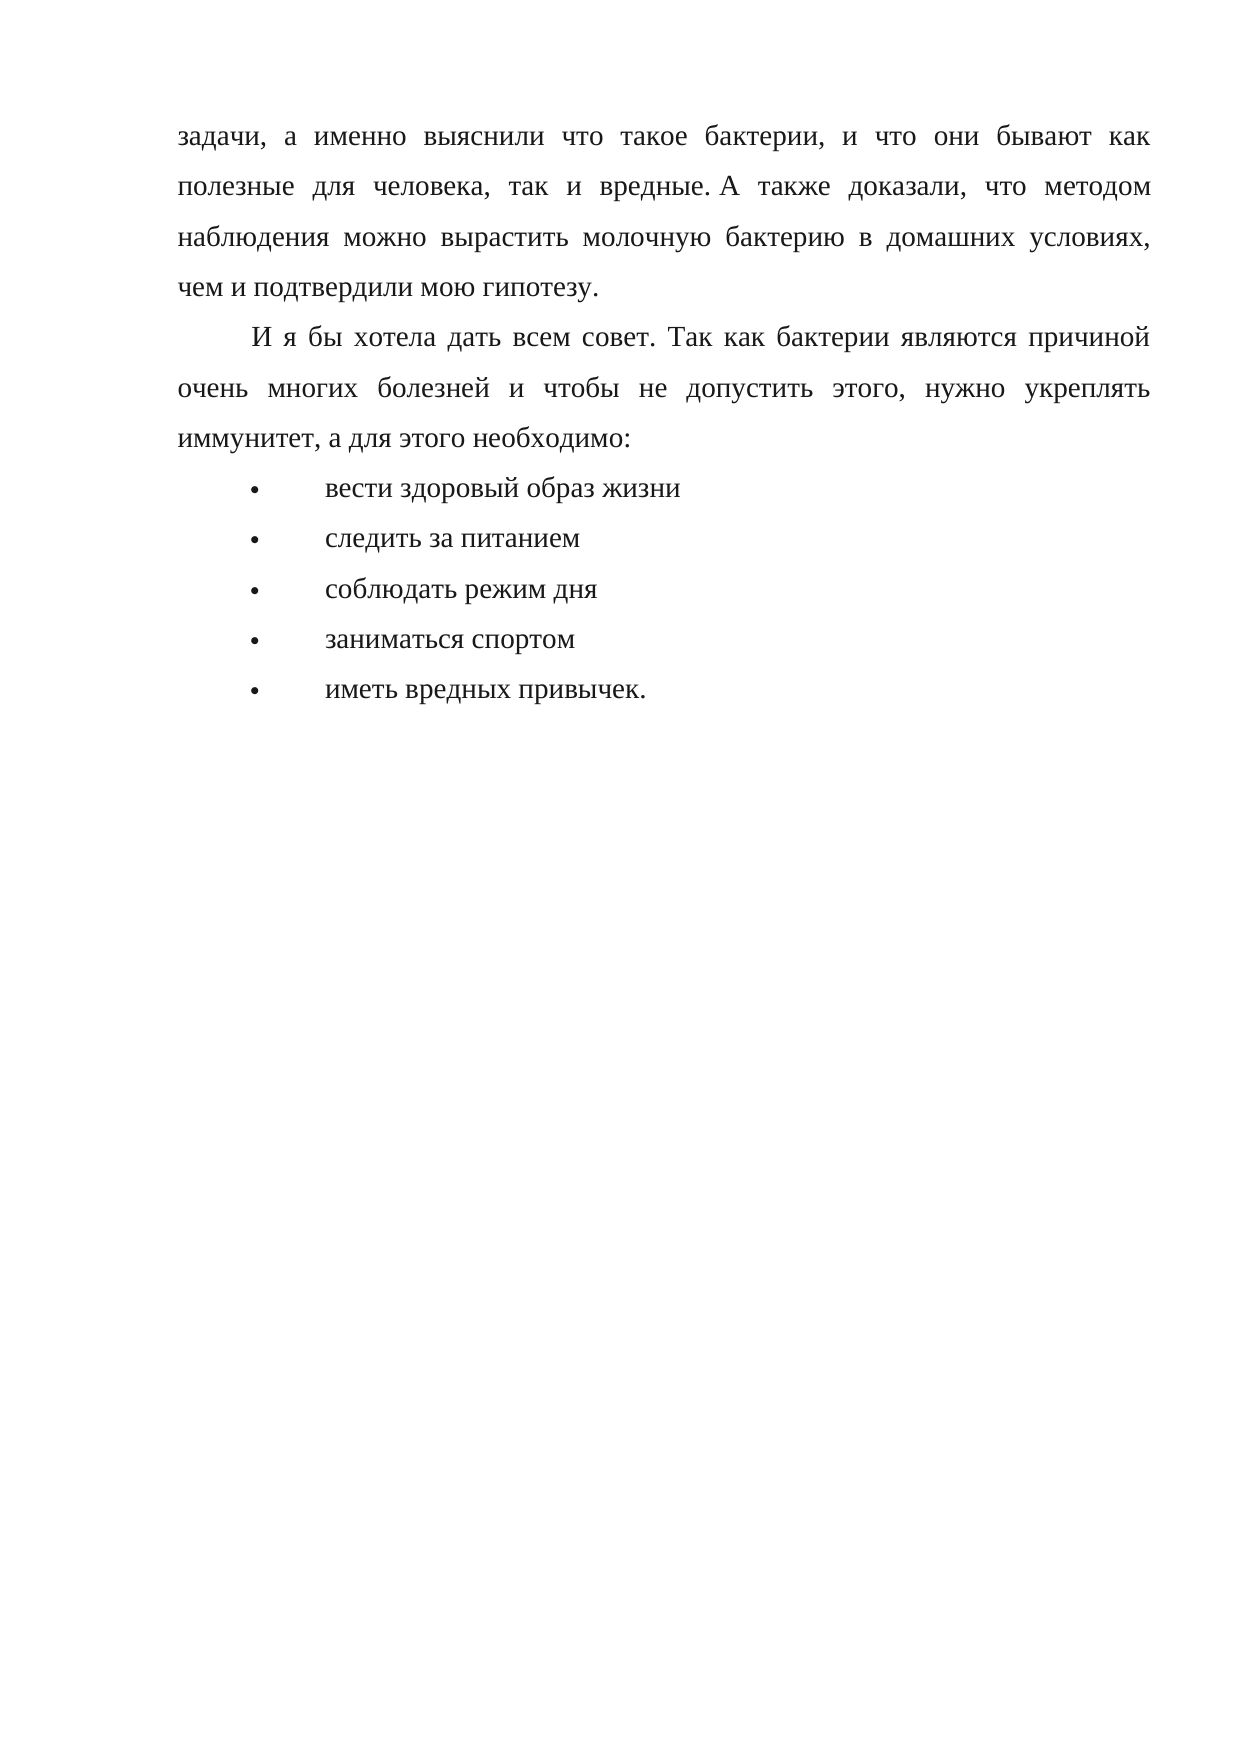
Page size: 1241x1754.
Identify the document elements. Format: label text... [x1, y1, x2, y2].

list соблюдать режим дня [177, 571, 1152, 604]
list иметь вредных привычек. [177, 672, 1152, 705]
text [177, 118, 1152, 303]
text И я бы хотела дать всем совет. Так как бактерии являются причиной очень многих болезней и чтобы не допустить этого, нужно укреплять иммунитет, а для этого необходимо: [177, 319, 1152, 453]
list вести здоровый образ жизни [177, 470, 1152, 504]
list заниматься спортом [177, 621, 1152, 655]
list следить за питанием [177, 521, 1152, 554]
